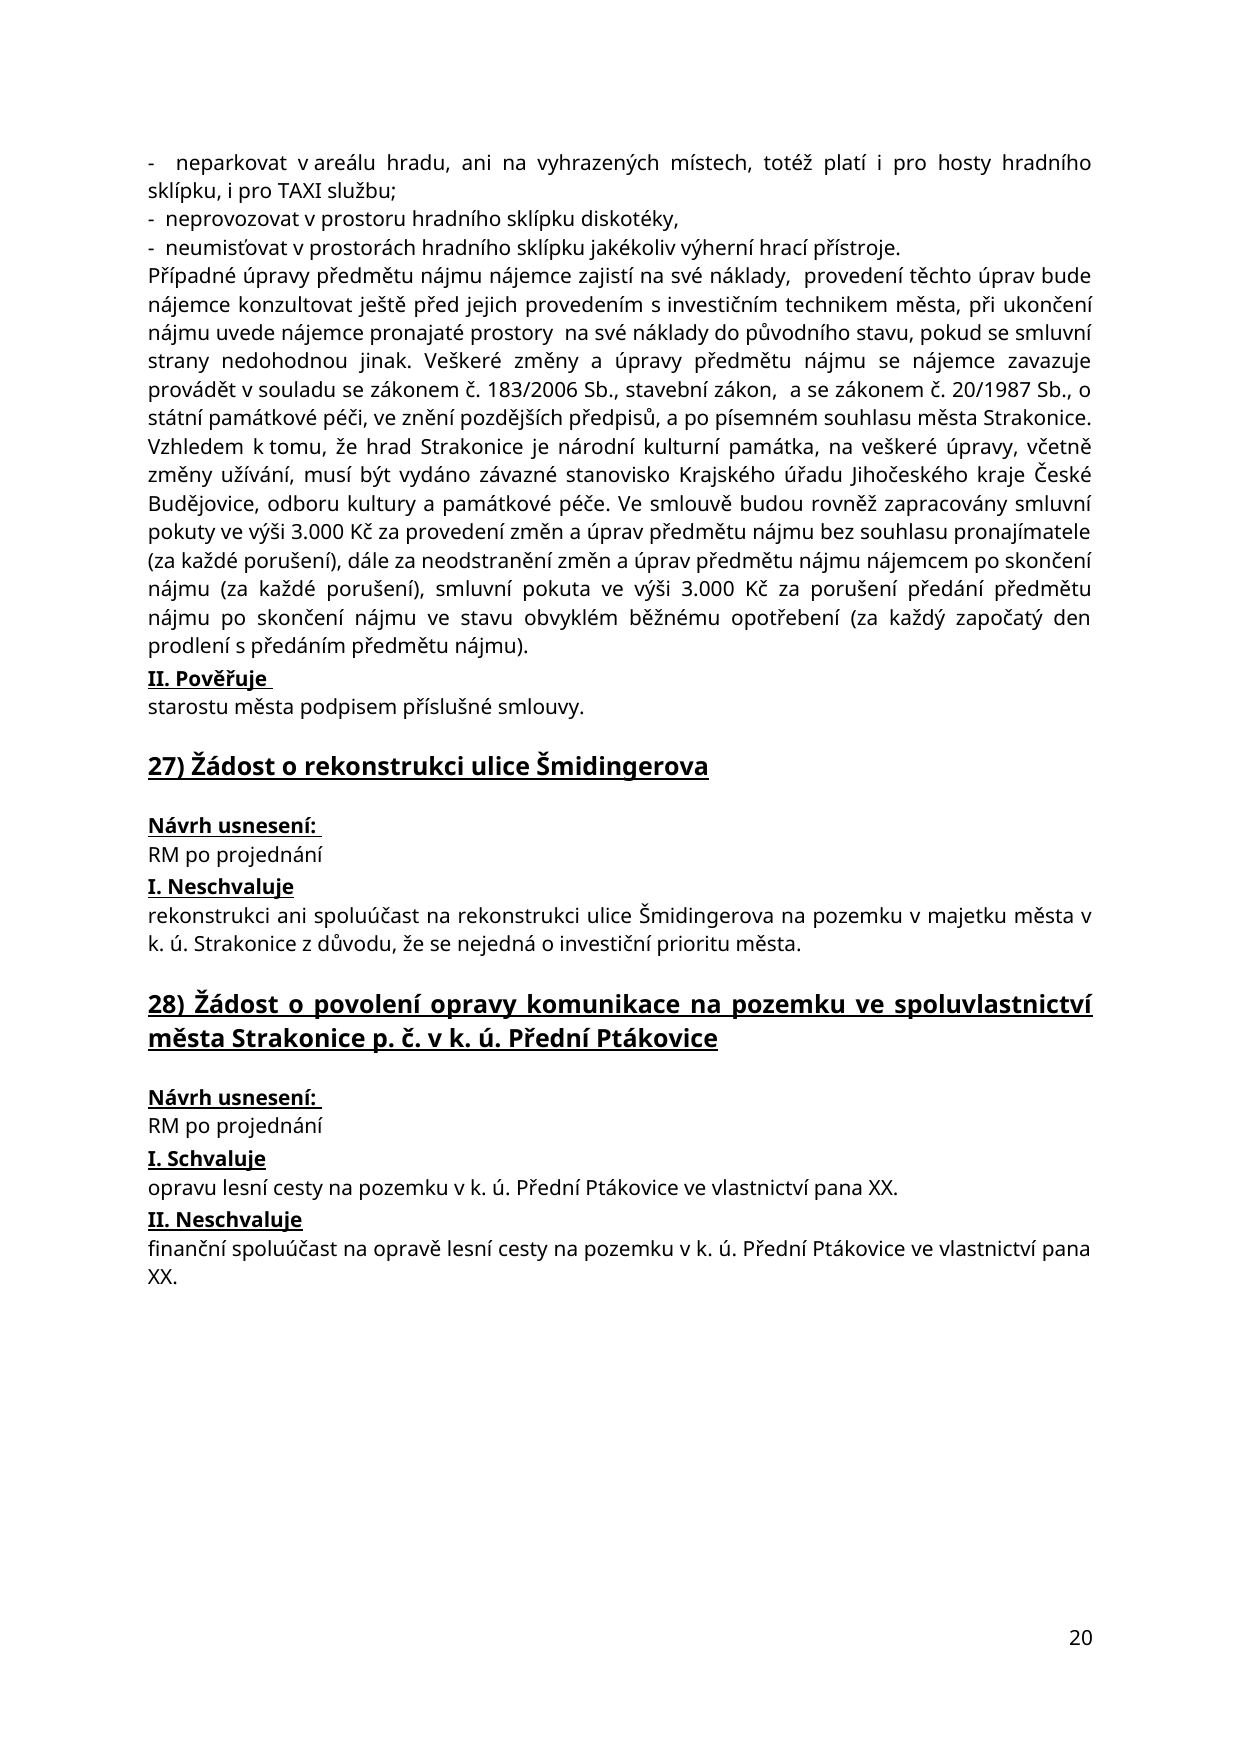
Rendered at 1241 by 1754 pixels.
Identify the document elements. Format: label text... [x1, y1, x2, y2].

subtitle I. Schvaluje [148, 1144, 1093, 1173]
text opravu lesní cesty na pozemku v k. ú. Přední Ptákovice ve vlastnictví pana XX. [148, 1173, 1093, 1201]
text Případné úpravy předmětu nájmu nájemce zajistí na své náklady, provedení těchto úprav bude nájemce konzultovat ještě před jejich provedením s investičním technikem města, při ukončení nájmu uvede nájemce pronajaté prostory na své náklady do původního stavu, pokud se smluvní strany nedohodnou jinak. Veškeré změny a úpravy předmětu nájmu se nájemce zavazuje provádět v souladu se zákonem č. 183/2006 Sb., stavební zákon, a se zákonem č. 20/1987 Sb., o státní památkové péči, ve znění pozdějších předpisů, a po písemném souhlasu města Strakonice. Vzhledem k tomu, že hrad Strakonice je národní kulturní památka, na veškeré úpravy, včetně změny užívání, musí být vydáno závazné stanovisko Krajského úřadu Jihočeského kraje České Budějovice, odboru kultury a památkové péče. Ve smlouvě budou rovněž zapracovány smluvní pokuty ve výši 3.000 Kč za provedení změn a úprav předmětu nájmu bez souhlasu pronajímatele (za každé porušení), dále za neodstranění změn a úprav předmětu nájmu nájemcem po skončení nájmu (za každé porušení), smluvní pokuta ve výši 3.000 Kč za porušení předání předmětu nájmu po skončení nájmu ve stavu obvyklém běžnému opotřebení (za každý započatý den prodlení s předáním předmětu nájmu). [148, 261, 1093, 659]
subtitle II. Pověřuje [148, 664, 1093, 692]
text - neprovozovat v prostoru hradního sklípku diskotéky, [148, 204, 1093, 233]
text - neumisťovat v prostorách hradního sklípku jakékoliv výherní hrací přístroje. [148, 233, 1093, 261]
subtitle II. Neschvaluje [148, 1205, 1093, 1234]
text starostu města podpisem příslušné smlouvy. [148, 692, 1093, 721]
text Návrh usnesení: [148, 811, 1093, 840]
text RM po projednání [148, 1112, 1093, 1140]
text rekonstrukci ani spoluúčast na rekonstrukci ulice Šmidingerova na pozemku v majetku města v k. ú. Strakonice z důvodu, že se nejedná o investiční prioritu města. [148, 901, 1093, 958]
subtitle 27) Žádost o rekonstrukci ulice Šmidingerova [148, 749, 1093, 783]
text - neparkovat v areálu hradu, ani na vyhrazených místech, totéž platí i pro hosty hradního sklípku, i pro TAXI službu; [148, 148, 1093, 204]
text finanční spoluúčast na opravě lesní cesty na pozemku v k. ú. Přední Ptákovice ve vlastnictví pana XX. [148, 1234, 1093, 1291]
subtitle 28) Žádost o povolení opravy komunikace na pozemku ve spoluvlastnictví města Strakonice p. č. v k. ú. Přední Ptákovice [148, 986, 1093, 1015]
text Návrh usnesení: [148, 1083, 1093, 1112]
text RM po projednání [148, 840, 1093, 868]
subtitle 28) Žádost o povolení opravy komunikace na pozemku ve spoluvlastnictví města Strakonice p. č. v k. ú. Přední Ptákovice [148, 1017, 1093, 1054]
subtitle I. Neschvaluje [148, 872, 1093, 901]
